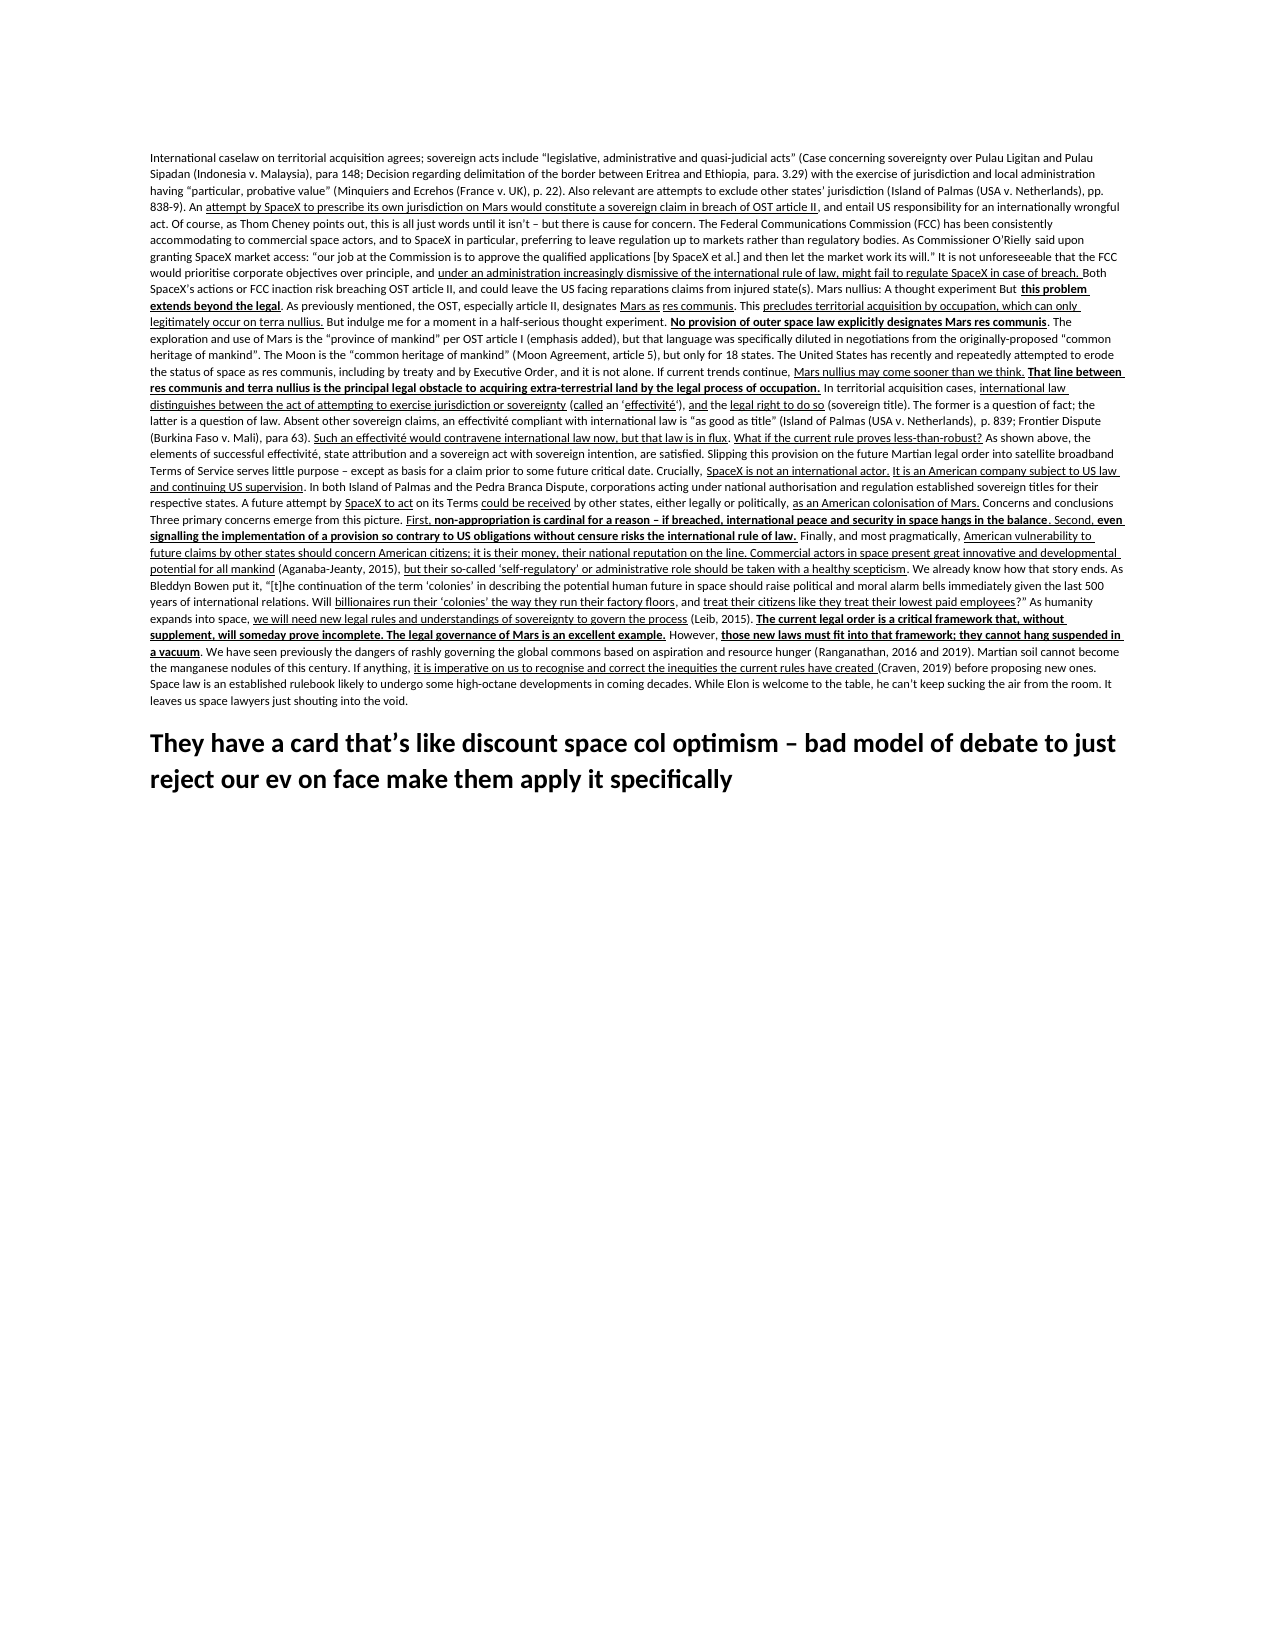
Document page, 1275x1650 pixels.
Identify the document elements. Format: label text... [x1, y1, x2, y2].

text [150, 150, 1125, 708]
subtitle They have a card that’s like discount space col optimism – bad model of debate to just reject our ev on face make them apply it specifically [150, 726, 1125, 795]
